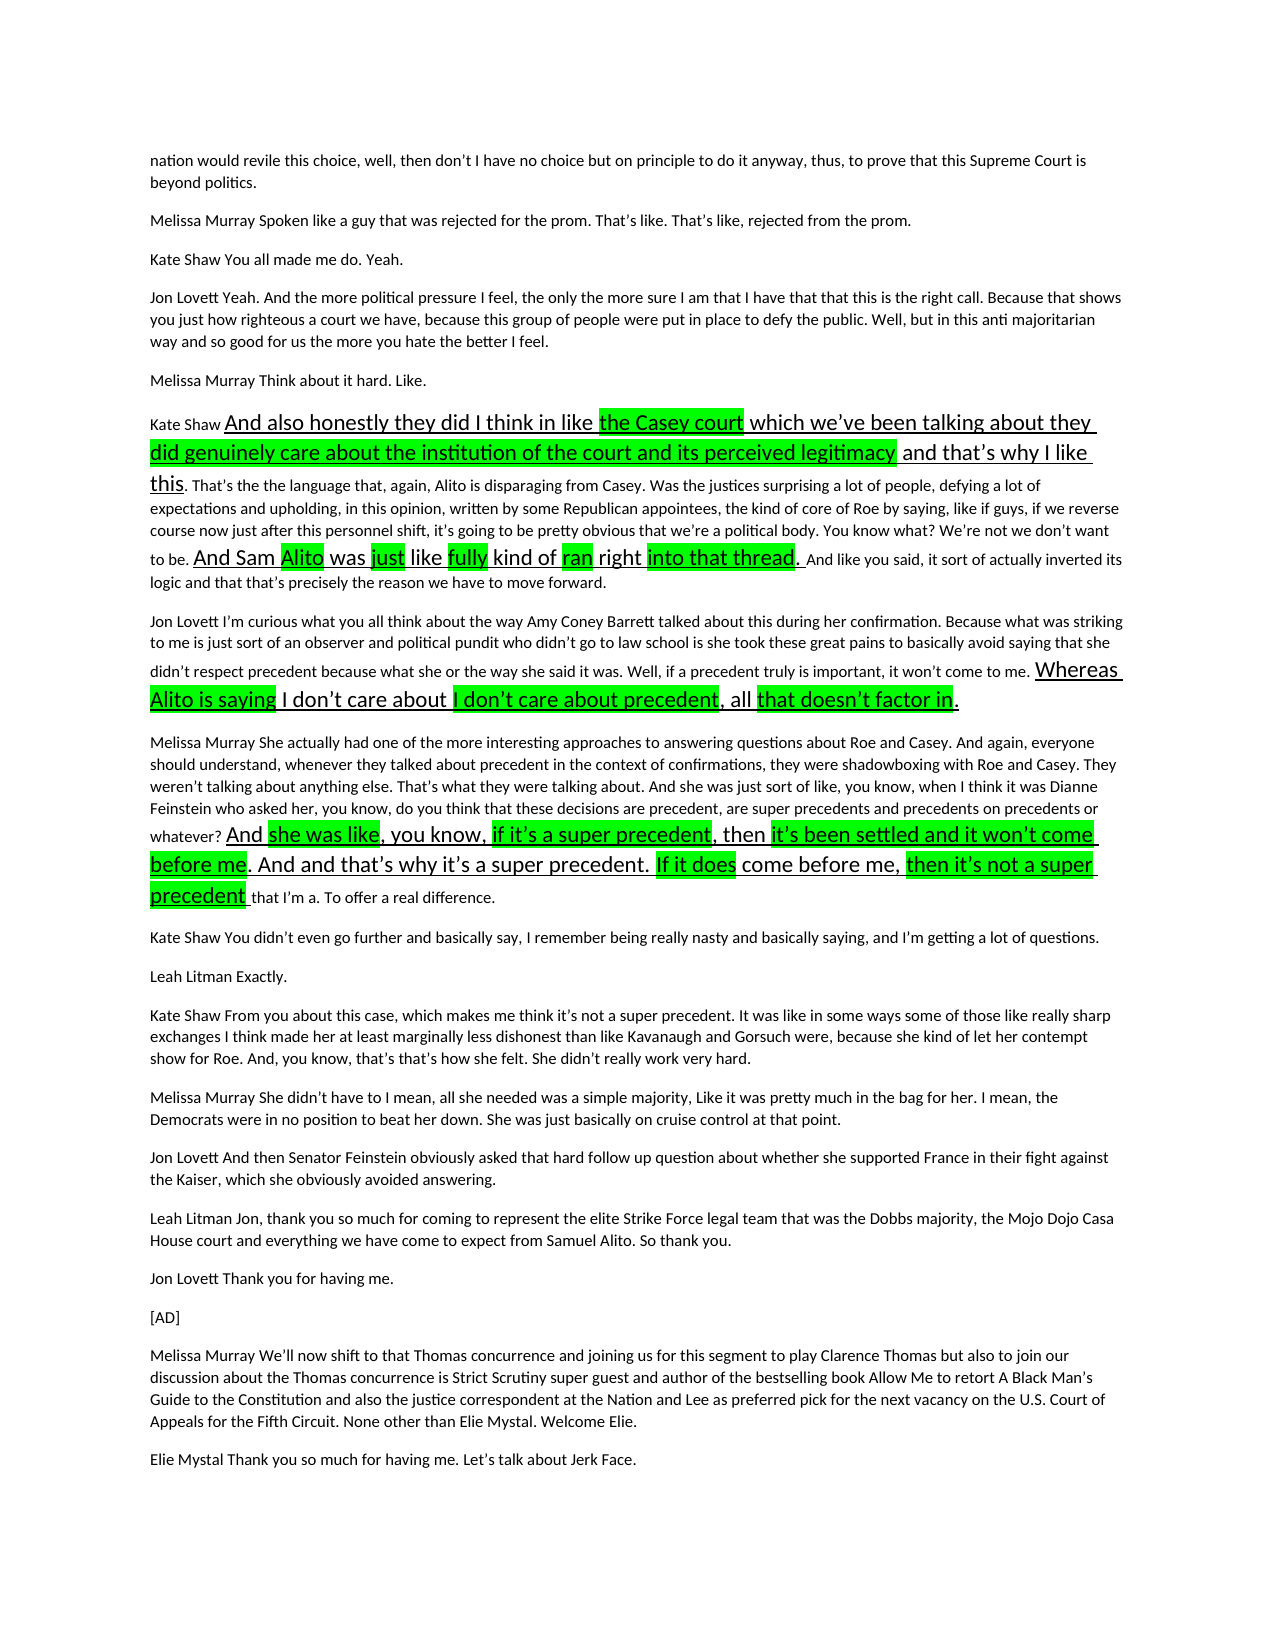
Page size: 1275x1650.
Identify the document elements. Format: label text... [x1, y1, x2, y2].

text Jon Lovett And then Senator Feinstein obviously asked that hard follow up question about whether she supported France in their fight against the Kaiser, which she obviously avoided answering. [150, 1147, 1125, 1190]
text Elie Mystal Thank you so much for having me. Let’s talk about Jerk Face. [150, 1449, 1125, 1470]
text Jon Lovett Thank you for having me. [150, 1268, 1125, 1289]
text Kate Shaw From you about this case, which makes me think it’s not a super precedent. It was like in some ways some of those like really sharp exchanges I think made her at least marginally less dishonest than like Kavanaugh and Gorsuch were, because she kind of let her contempt show for Roe. And, you know, that’s that’s how she felt. She didn’t really work very hard. [150, 1005, 1125, 1069]
text Melissa Murray Spoken like a guy that was rejected for the prom. That’s like. That’s like, rejected from the prom. [150, 210, 1125, 231]
text Leah Litman Exactly. [150, 966, 1125, 987]
text Leah Litman Jon, thank you so much for coming to represent the elite Strike Force legal team that was the Dobbs majority, the Mojo Dojo Casa House court and everything we have come to expect from Samuel Alito. So thank you. [150, 1208, 1125, 1250]
text Jon Lovett I’m curious what you all think about the way Amy Coney Barrett talked about this during her confirmation. Because what was striking to me is just sort of an observer and political pundit who didn’t go to law school is she took these great pains to basically avoid saying that she didn’t respect precedent because what she or the way she said it was. Well, if a precedent truly is important, it won’t come to me. Whereas Alito is saying I don’t care about I don’t care about precedent, all that doesn’t factor in. [150, 611, 1125, 713]
text Kate Shaw You didn’t even go further and basically say, I remember being really nasty and basically saying, and I’m getting a lot of questions. [150, 928, 1125, 948]
text Kate Shaw And also honestly they did I think in like the Casey court which we’ve been talking about they did genuinely care about the institution of the court and its perceived legitimacy and that’s why I like this. That’s the the language that, again, Alito is disparaging from Casey. Was the justices surprising a lot of people, defying a lot of expectations and upholding, in this opinion, written by some Republican appointees, the kind of core of Roe by saying, like if guys, if we reverse course now just after this personnel shift, it’s going to be pretty obvious that we’re a political body. You know what? We’re not we don’t want to be. And Sam Alito was just like fully kind of ran right into that thread. And like you said, it sort of actually inverted its logic and that that’s precisely the reason we have to move forward. [150, 408, 1125, 593]
text Melissa Murray She didn’t have to I mean, all she needed was a simple majority, Like it was pretty much in the bag for her. I mean, the Democrats were in no position to beat her down. She was just basically on cruise control at that point. [150, 1087, 1125, 1129]
text Melissa Murray She actually had one of the more interesting approaches to answering questions about Roe and Casey. And again, everyone should understand, whenever they talked about precedent in the context of confirmations, they were shadowboxing with Roe and Casey. They weren’t talking about anything else. That’s what they were talking about. And she was just sort of like, you know, when I think it was Dianne Feinstein who asked her, you know, do you think that these decisions are precedent, are super precedents and precedents on precedents or whatever? And she was like, you know, if it’s a super precedent, then it’s been settled and it won’t come before me. And and that’s why it’s a super precedent. If it does come before me, then it’s not a super precedent that I’m a. To offer a real difference. [150, 732, 1125, 909]
text Melissa Murray Think about it hard. Like. [150, 370, 1125, 390]
text Jon Lovett Yeah. And the more political pressure I feel, the only the more sure I am that I have that that this is the right call. Because that shows you just how righteous a court we have, because this group of people were put in place to defy the public. Well, but in this anti majoritarian way and so good for us the more you hate the better I feel. [150, 287, 1125, 352]
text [150, 150, 1125, 192]
text Melissa Murray We’ll now shift to that Thomas concurrence and joining us for this segment to play Clarence Thomas but also to join our discussion about the Thomas concurrence is Strict Scrutiny super guest and author of the bestselling book Allow Me to retort A Black Man’s Guide to the Constitution and also the justice correspondent at the Nation and Lee as preferred pick for the next vacancy on the U.S. Court of Appeals for the Fifth Circuit. None other than Elie Mystal. Welcome Elie. [150, 1345, 1125, 1431]
text [AD] [150, 1307, 1125, 1327]
text Kate Shaw You all made me do. Yeah. [150, 249, 1125, 269]
